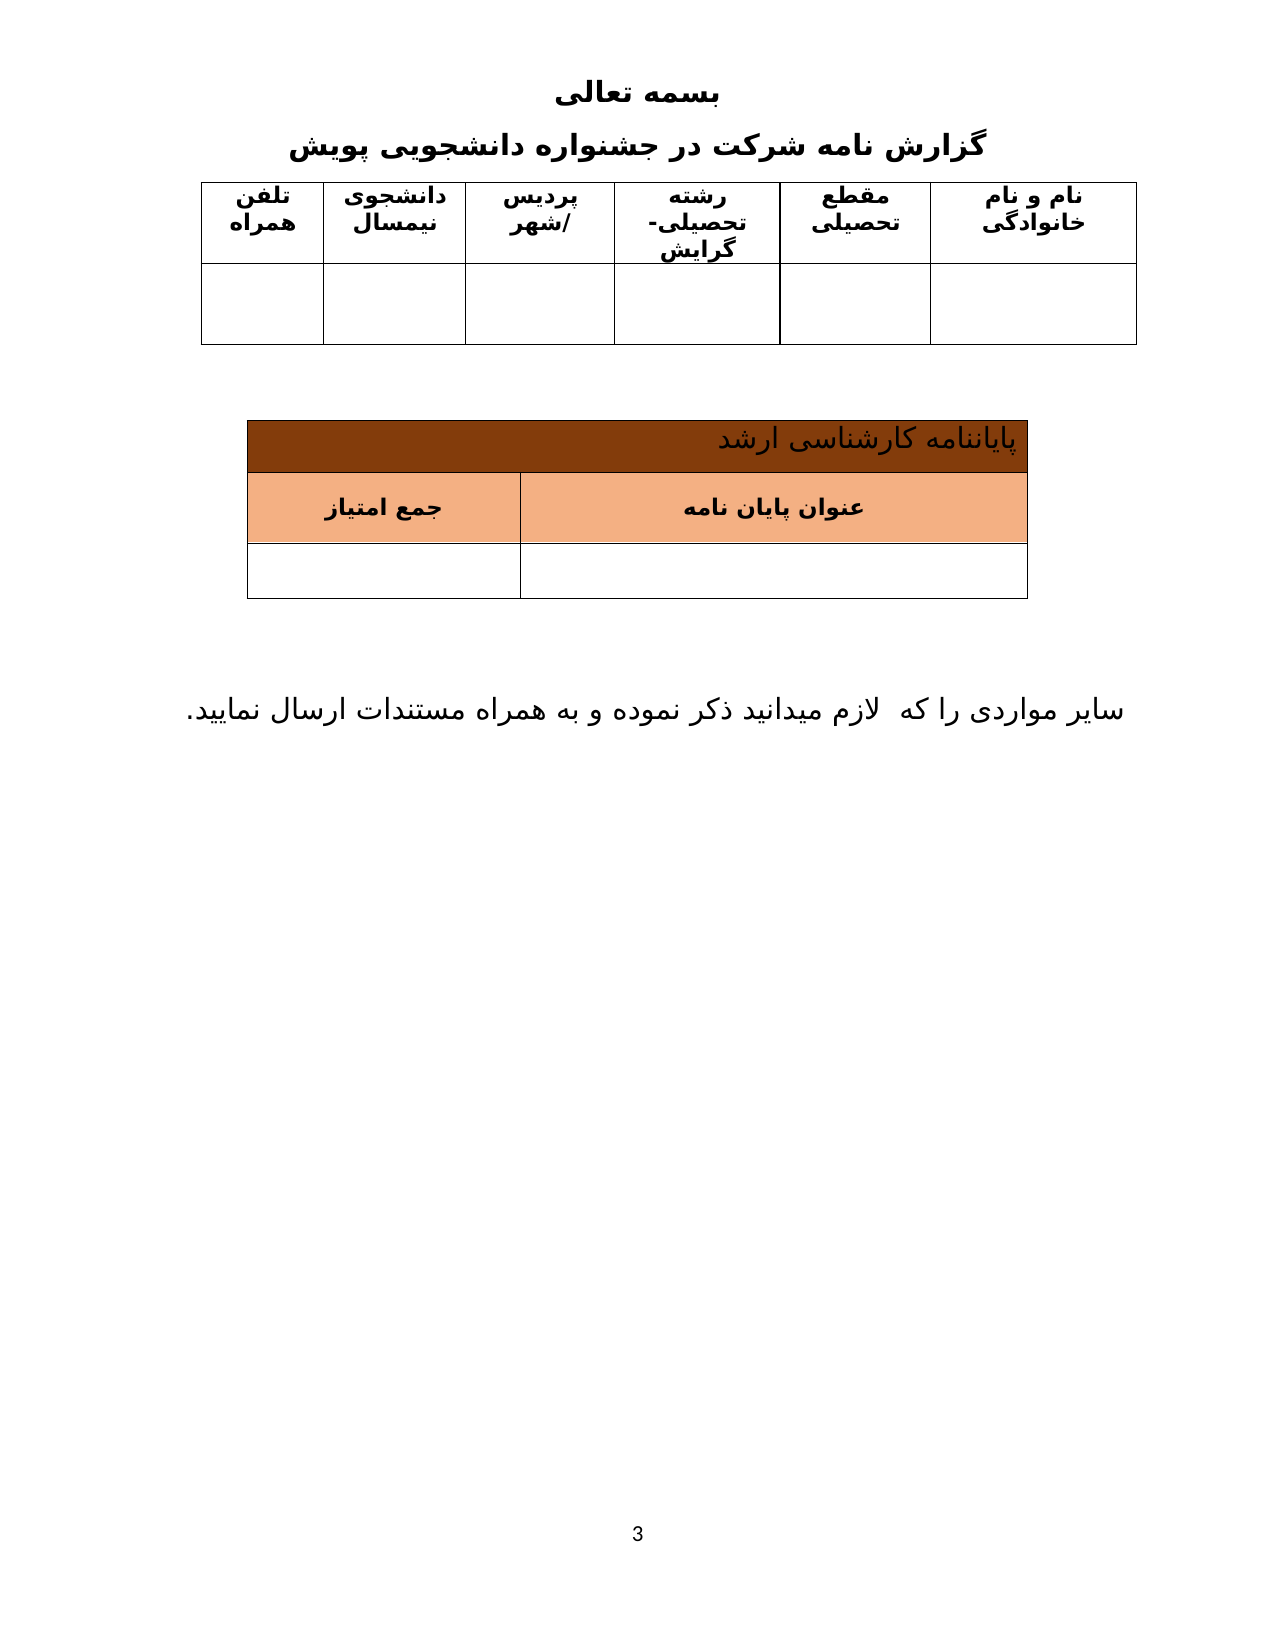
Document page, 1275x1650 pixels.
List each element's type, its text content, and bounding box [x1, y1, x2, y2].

text سایر مواردی را که لازم میدانید ذکر نموده و به همراه مستندات ارسال نمایید. [150, 693, 1125, 727]
table_cell عنوان پایان نامه [521, 473, 1027, 542]
table_cell جمع امتیاز [248, 473, 520, 542]
table_header پایاننامه کارشناسی ارشد [248, 421, 1027, 472]
table_cell [248, 544, 520, 598]
table_cell [521, 544, 1027, 598]
